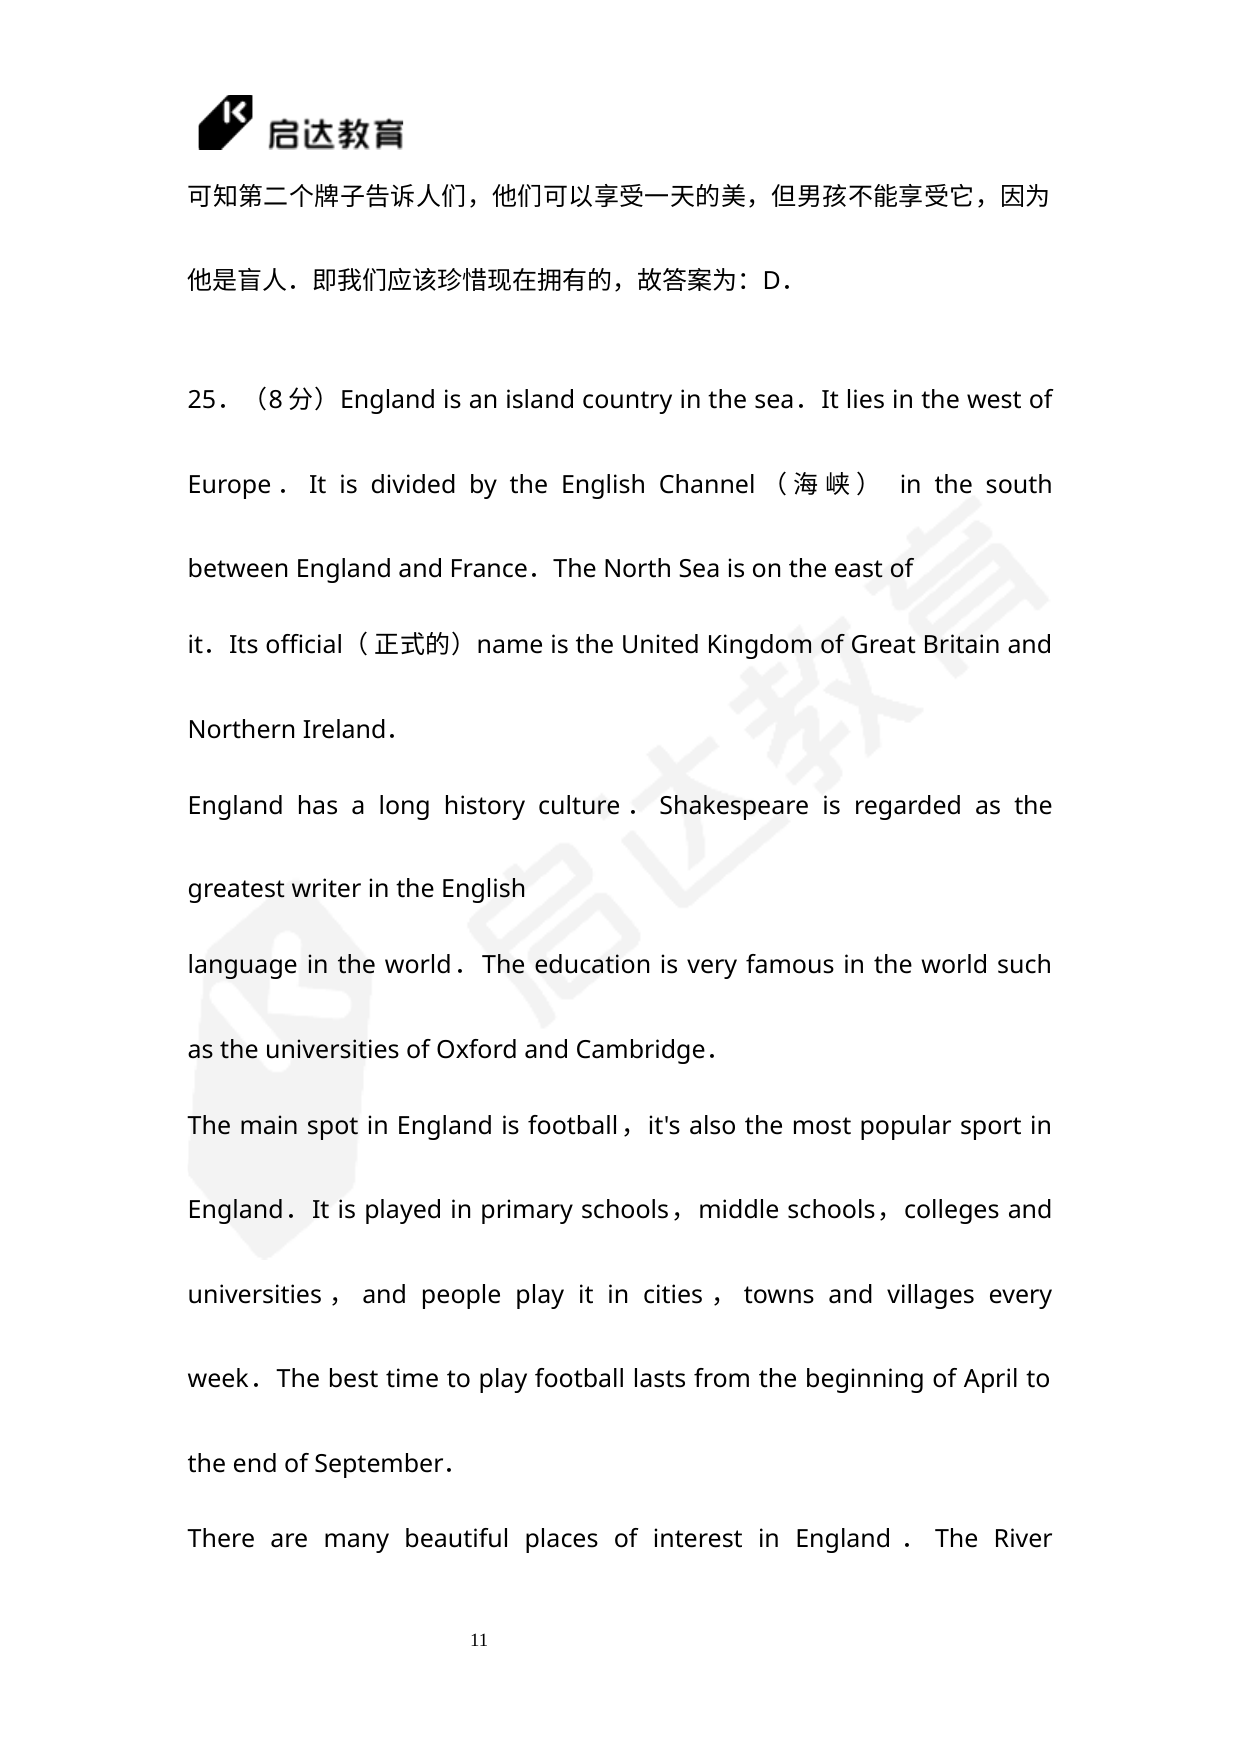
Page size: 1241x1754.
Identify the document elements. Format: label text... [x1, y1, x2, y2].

text The main spot in England is football，it's also the most popular sport in England．It is played in primary schools，middle schools，colleges and universities，and people play it in cities，towns and villages every week．The best time to play football lasts from the beginning of April to the end of September． [187, 1091, 1053, 1494]
text 可知第二个牌子告诉人们，他们可以享受一天的美，但男孩不能享受它，因为他是盲人．即我们应该珍惜现在拥有的，故答案为：D． [187, 162, 1053, 311]
text language in the world．The education is very famous in the world such as the universities of Oxford and Cambridge． [187, 930, 1053, 1080]
text 25．（8分）England is an island country in the sea．It lies in the west of Europe．It is divided by the English Channel（海峡） in the south between England and France．The North Sea is on the east of [187, 366, 1053, 599]
text it．Its official（ 正式的）name is the United Kingdom of Great Britain and Northern Ireland． [187, 610, 1053, 760]
text England has a long history culture．Shakespeare is regarded as the greatest writer in the English [187, 771, 1053, 920]
picture [198, 95, 404, 150]
